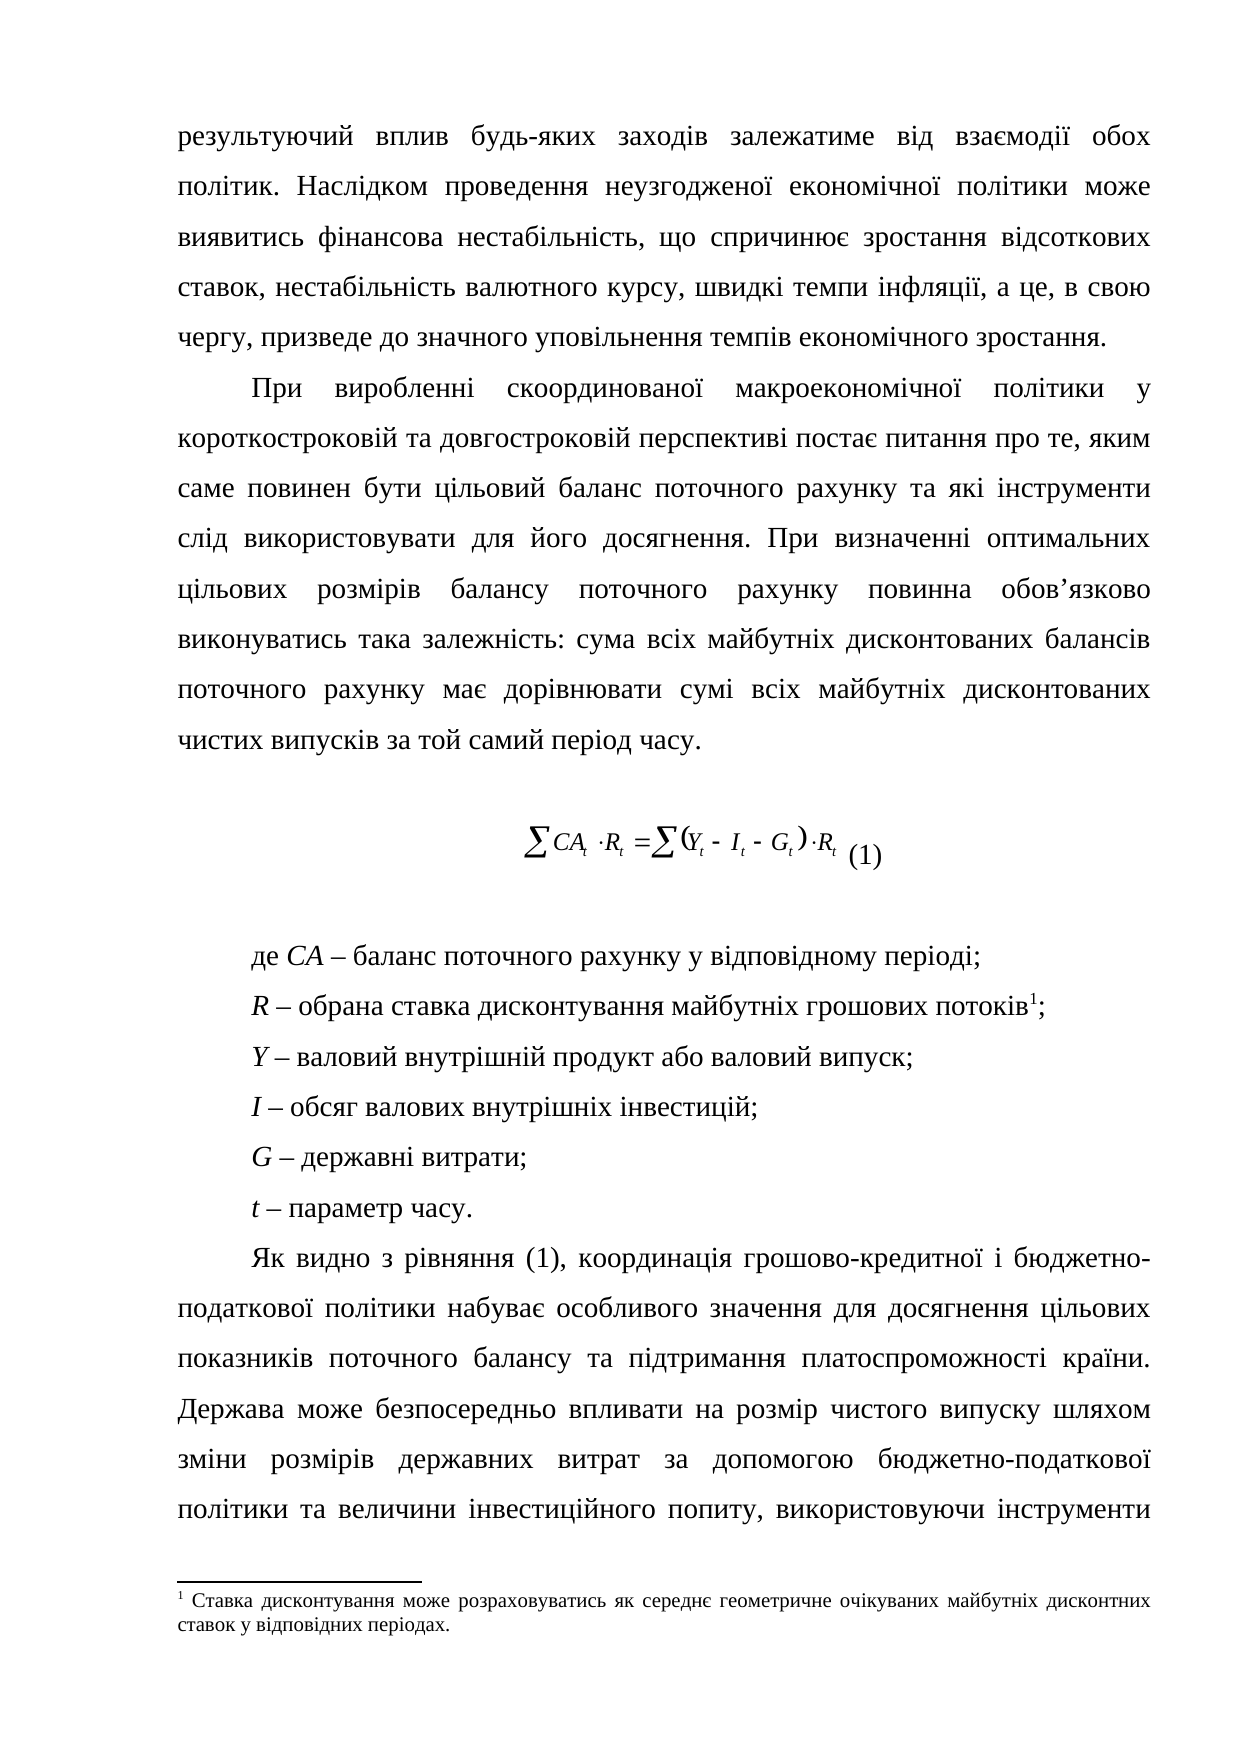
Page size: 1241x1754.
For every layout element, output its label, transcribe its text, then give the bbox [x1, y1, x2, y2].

text I – обсяг валових внутрішніх інвестицій; [177, 1089, 1152, 1123]
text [177, 118, 1152, 353]
text Y – валовий внутрішній продукт або валовий випуск; [177, 1039, 1152, 1072]
text При виробленні скоординованої макроекономічної політики у короткостроковій та довгостроковій перспективі постає питання про те, яким саме повинен бути цільовий баланс поточного рахунку та які інструменти слід використовувати для його досягнення. При визначенні оптимальних цільових розмірів балансу поточного рахунку повинна обов’язково виконуватись така залежність: сума всіх майбутніх дисконтованих балансів поточного рахунку має дорівнювати сумі всіх майбутніх дисконтованих чистих випусків за той самий період часу. [177, 370, 1152, 755]
text де СА – баланс поточного рахунку у відповідному періоді; [177, 938, 1152, 972]
text R – обрана ставка дисконтування майбутніх грошових потоків; [177, 988, 1152, 1022]
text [177, 1240, 1152, 1525]
text t – параметр часу. [177, 1190, 1152, 1223]
text G – державні витрати; [177, 1139, 1152, 1173]
text (1) [177, 822, 1152, 871]
